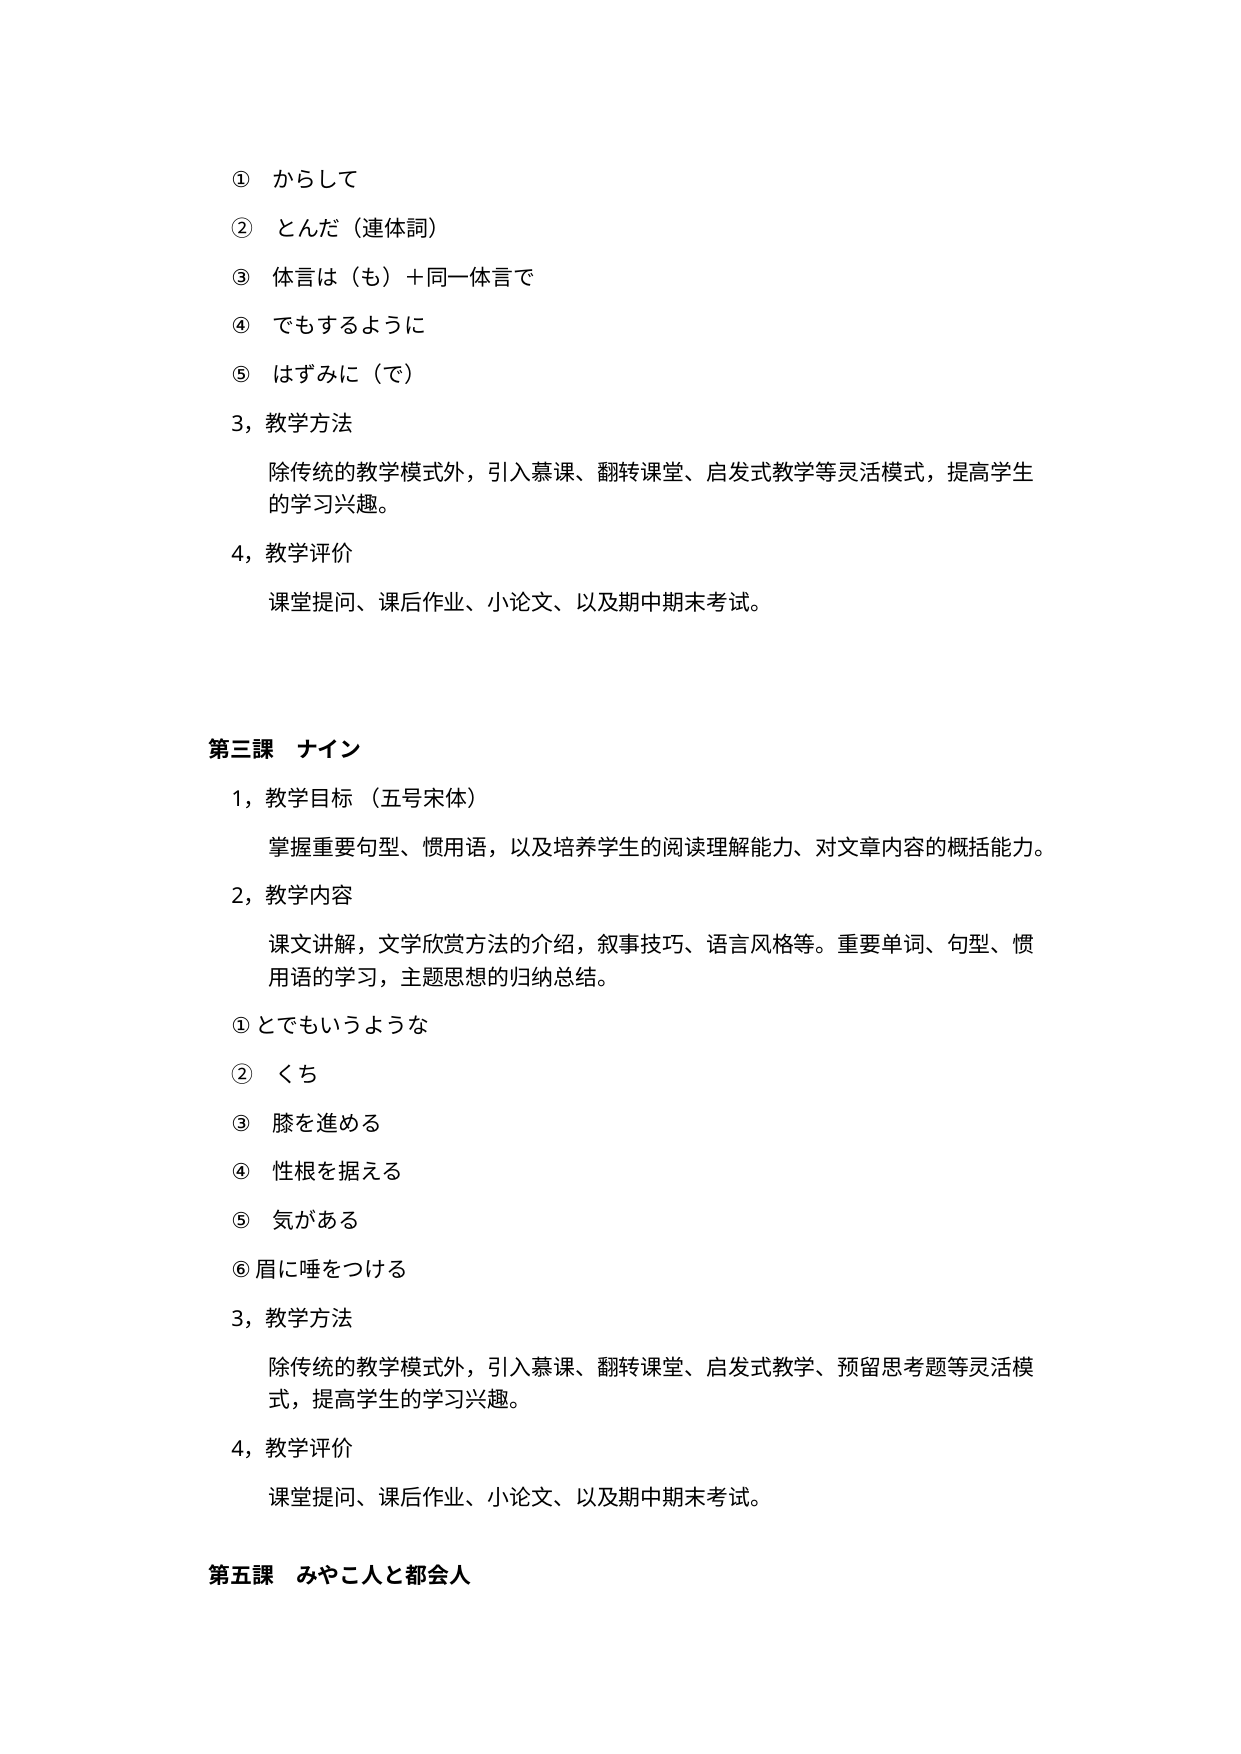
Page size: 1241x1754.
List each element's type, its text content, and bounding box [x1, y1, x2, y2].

text ① からして [187, 162, 1053, 194]
text ② くち [187, 1057, 1053, 1089]
text ④ でもするように [187, 308, 1053, 341]
list 除传统的教学模式外，引入慕课、翻转课堂、启发式教学等灵活模式，提高学生的学习兴趣。 [269, 454, 1053, 519]
text 4，教学评价 [231, 536, 1053, 568]
text 1，教学目标 （五号宋体） [231, 780, 1053, 813]
text 4，教学评价 [231, 1430, 1053, 1463]
text 第三課 ナイン [187, 732, 1053, 764]
list 课堂提问、课后作业、小论文、以及期中期末考试。 [269, 584, 1053, 617]
text ② とんだ（連体詞） [187, 211, 1053, 243]
text 第五課 みやこ人と都会人 [187, 1558, 1053, 1589]
text ④ 性根を据える [187, 1154, 1053, 1187]
text ③ 体言は（も）＋同一体言で [187, 259, 1053, 292]
text 2，教学内容 [231, 878, 1053, 910]
text ⑥眉に唾をつける [187, 1252, 1053, 1284]
text ⑤ 気がある [187, 1203, 1053, 1235]
text ③ 膝を進める [187, 1105, 1053, 1138]
list 掌握重要句型、惯用语，以及培养学生的阅读理解能力、对文章内容的概括能力。 [269, 829, 1053, 862]
text ①とでもいうような [187, 1008, 1053, 1040]
list 课文讲解，文学欣赏方法的介绍，叙事技巧、语言风格等。重要单词、句型、惯用语的学习，主题思想的归纳总结。 [269, 927, 1053, 992]
text 3，教学方法 [231, 1300, 1053, 1333]
list 除传统的教学模式外，引入慕课、翻转课堂、启发式教学、预留思考题等灵活模式，提高学生的学习兴趣。 [269, 1349, 1053, 1414]
list 课堂提问、课后作业、小论文、以及期中期末考试。 [269, 1479, 1053, 1512]
text ⑤ はずみに（で） [187, 357, 1053, 389]
text 3，教学方法 [231, 406, 1053, 438]
